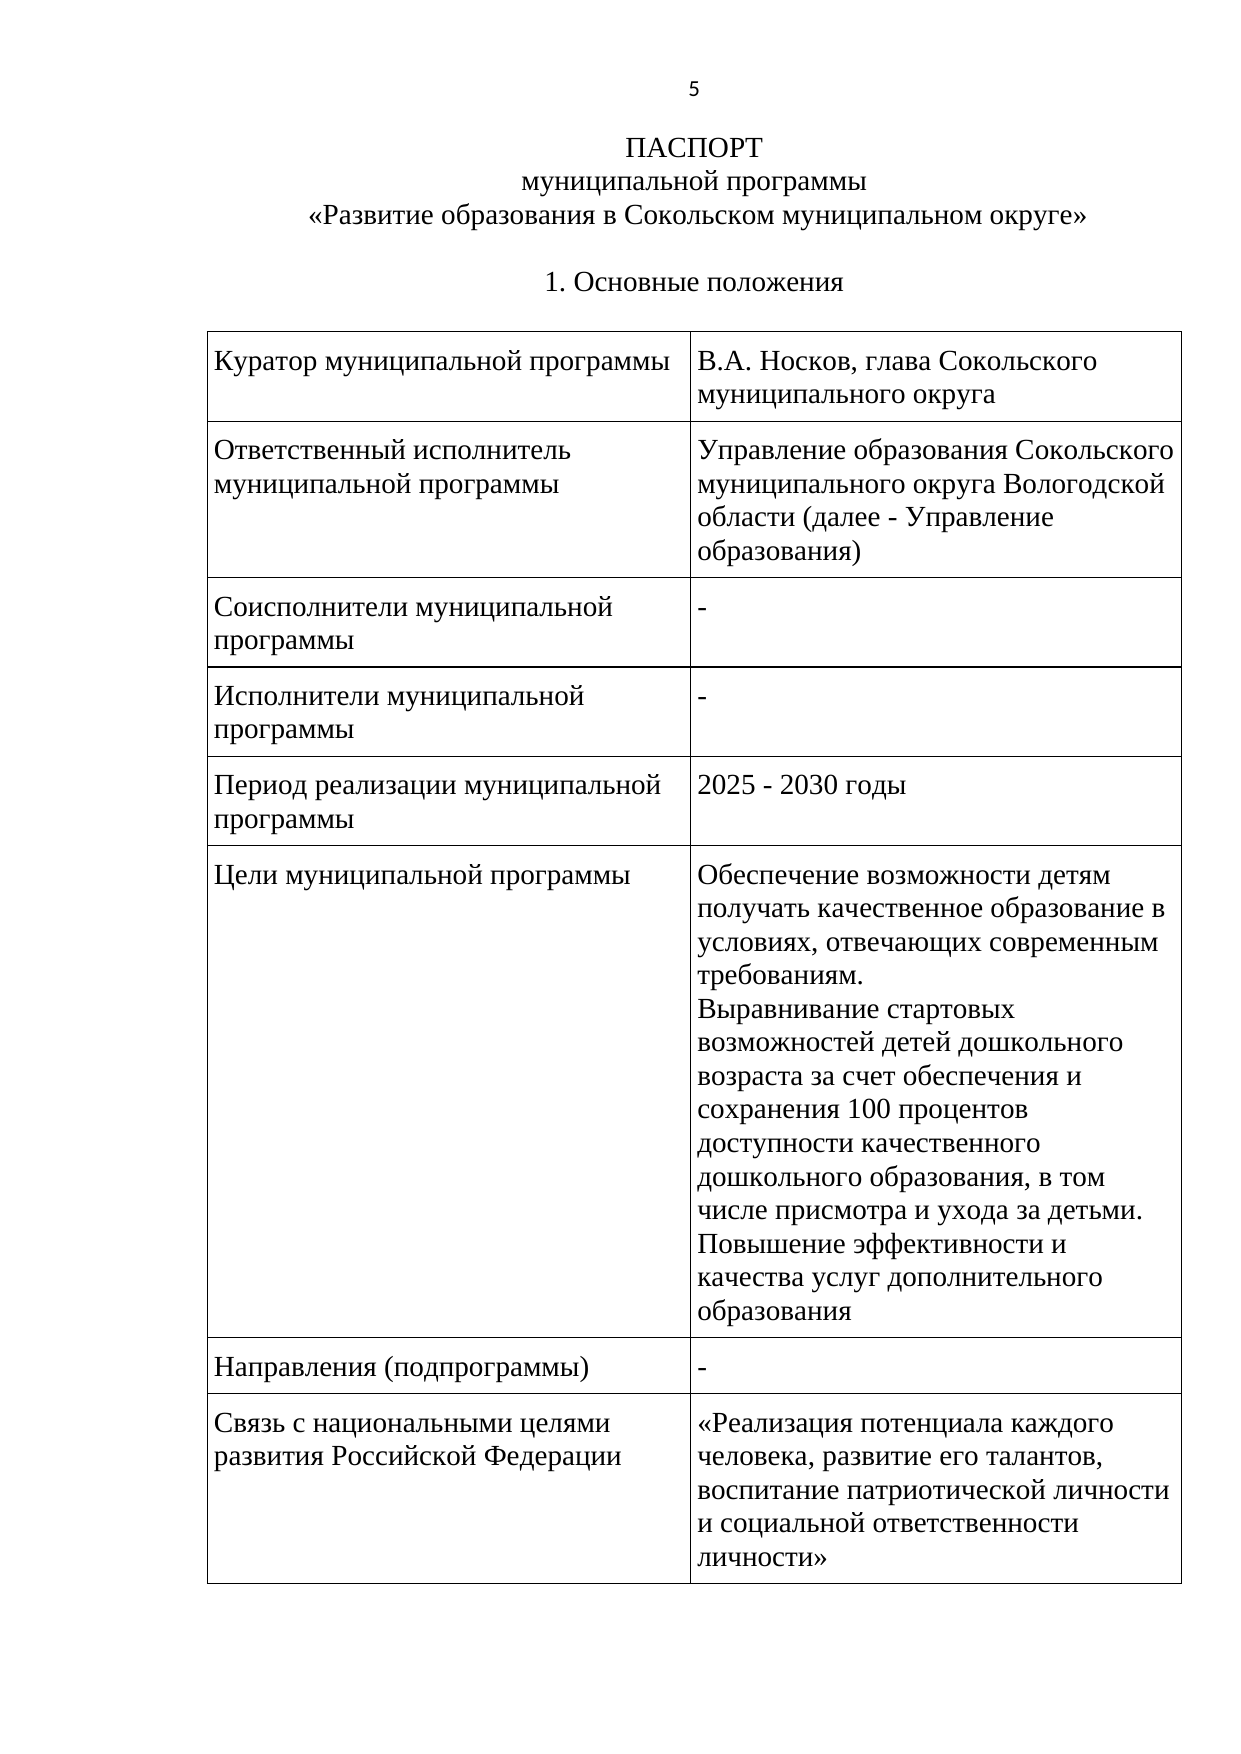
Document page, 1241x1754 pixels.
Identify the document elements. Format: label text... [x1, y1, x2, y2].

text муниципальной программы [207, 163, 1181, 197]
text «Развитие образования в Сокольском муниципальном округе» [207, 197, 1181, 231]
table_header В.А. Носков, глава Сокольского муниципального округа [691, 332, 1181, 421]
table_cell Управление образования Сокольского муниципального округа Вологодской области (далее - Управление образования) [691, 422, 1181, 577]
table_cell Период реализации муниципальной программы [208, 757, 690, 845]
table_cell Цели муниципальной программы [208, 846, 690, 1337]
table_cell Связь с национальными целями развития Российской Федерации [208, 1394, 690, 1583]
table_header Куратор муниципальной программы [208, 332, 690, 421]
table_cell - [691, 578, 1181, 666]
table_cell 2025 - 2030 годы [691, 757, 1181, 845]
table_cell «Реализация потенциала каждого человека, развитие его талантов, воспитание патриотической личности и социальной ответственности личности» [691, 1394, 1181, 1583]
table_cell - [691, 668, 1181, 756]
table_cell Исполнители муниципальной программы [208, 668, 690, 756]
text ПАСПОРТ [207, 130, 1181, 163]
table_cell - [691, 1338, 1181, 1393]
table_cell Обеспечение возможности детям получать качественное образование в условиях, отвечающих современным требованиям. Выравнивание стартовых возможностей детей дошкольного возраста за счет обеспечения и сохранения 100 процентов доступности качественного дошкольного образования, в том числе присмотра и ухода за детьми. Повышение эффективности и качества услуг дополнительного образования [691, 846, 1181, 1337]
table_cell Направления (подпрограммы) [208, 1338, 690, 1393]
text 1. Основные положения [207, 264, 1181, 298]
table_cell Соисполнители муниципальной программы [208, 578, 690, 666]
table_cell Ответственный исполнитель муниципальной программы [208, 422, 690, 577]
